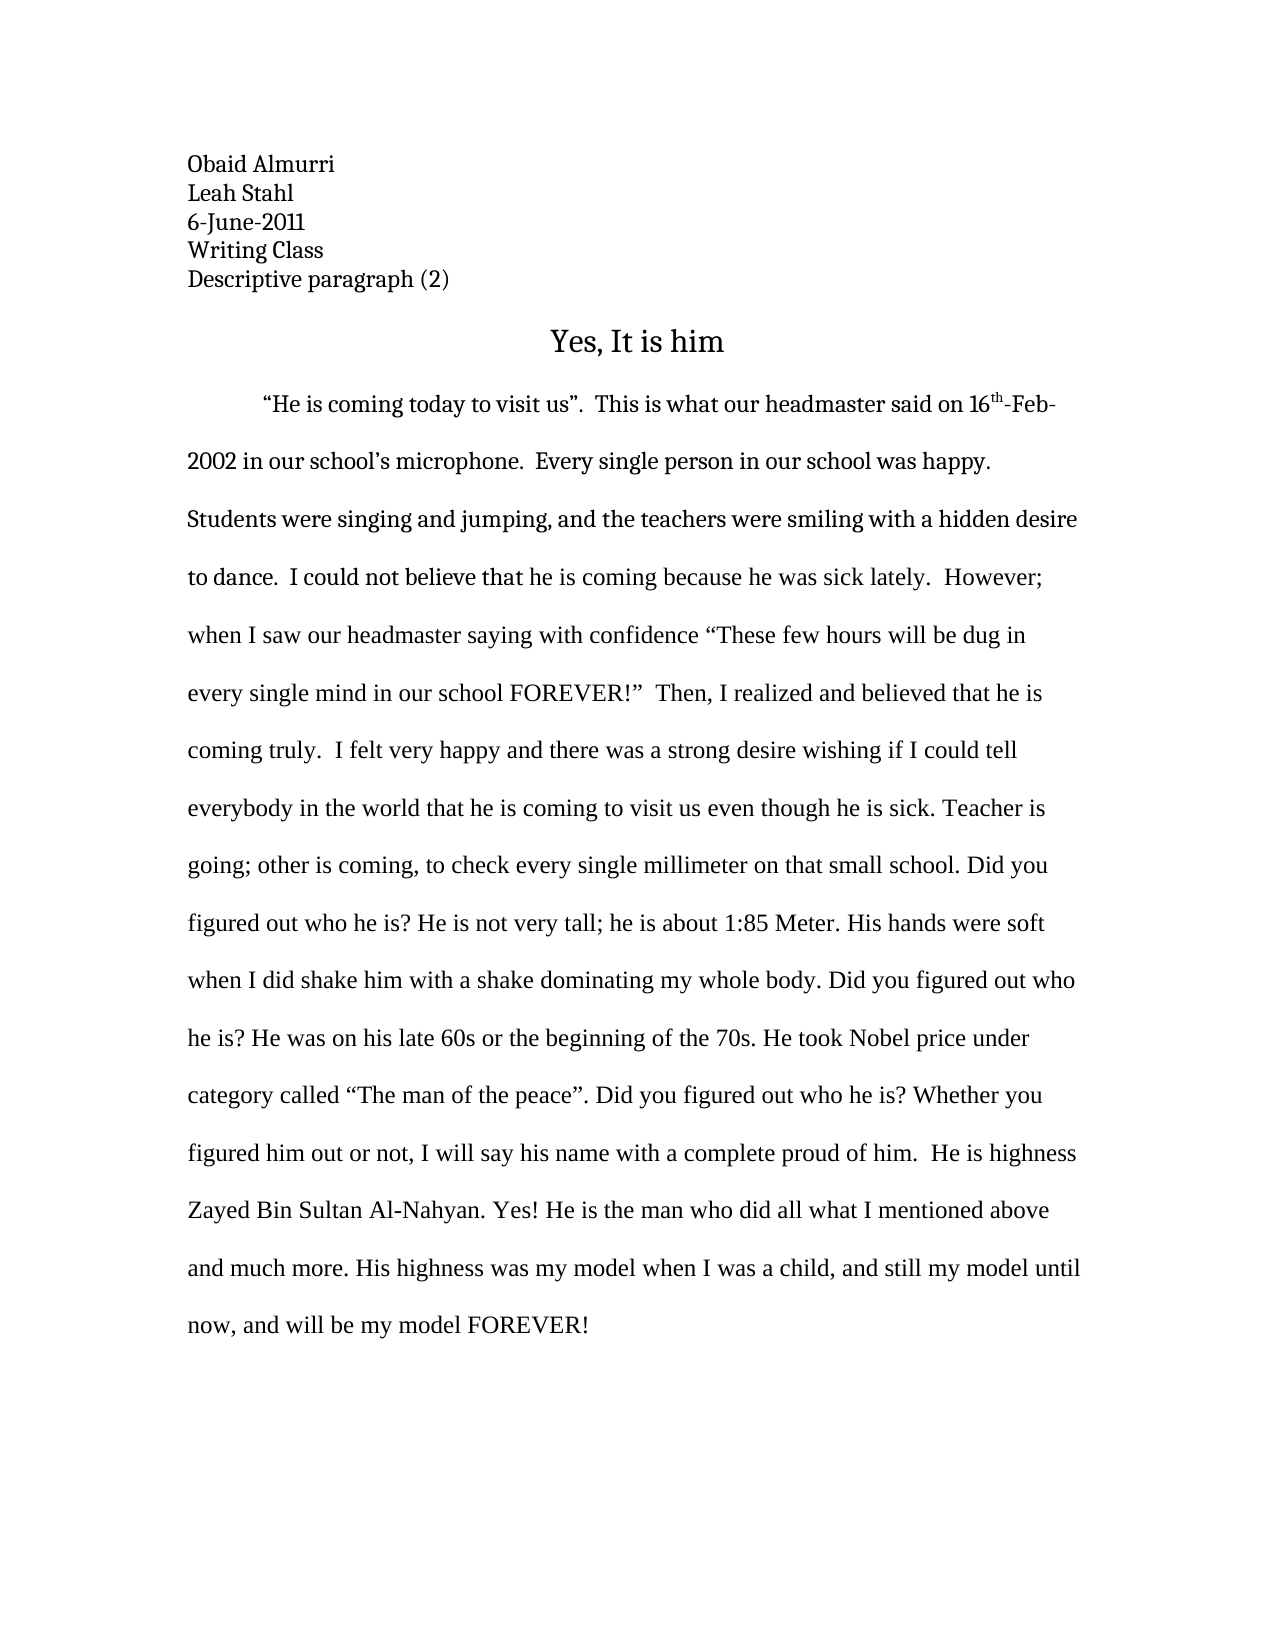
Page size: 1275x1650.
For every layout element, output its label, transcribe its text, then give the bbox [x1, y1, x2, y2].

text Leah Stahl [187, 179, 1087, 207]
text Obaid Almurri [187, 150, 1087, 179]
text Writing Class [187, 236, 1087, 265]
text Descriptive paragraph (2) [187, 265, 1087, 294]
text Yes, It is him [187, 322, 1087, 361]
text 6-June-2011 [187, 207, 1087, 236]
text “He is coming today to visit us”. This is what our headmaster said on 16th-Feb-2002 in our school’s microphone. Every single person in our school was happy. Students were singing and jumping, and the teachers were smiling with a hidden desire to dance. I could not believe that he is coming because he was sick lately. However; when I saw our headmaster saying with confidence “These few hours will be dug in every single mind in our school FOREVER!” Then, I realized and believed that he is coming truly. I felt very happy and there was a strong desire wishing if I could tell everybody in the world that he is coming to visit us even though he is sick. Teacher is going; other is coming, to check every single millimeter on that small school. Did you figured out who he is? He is not very tall; he is about 1:85 Meter. His hands were soft when I did shake him with a shake dominating my whole body. Did you figured out who he is? He was on his late 60s or the beginning of the 70s. He took Nobel price under category called “The man of the peace”. Did you figured out who he is? Whether you figured him out or not, I will say his name with a complete proud of him. He is highness Zayed Bin Sultan Al-Nahyan. Yes! He is the man who did all what I mentioned above and much more. His highness was my model when I was a child, and still my model until now, and will be my model FOREVER! [187, 389, 1087, 1339]
